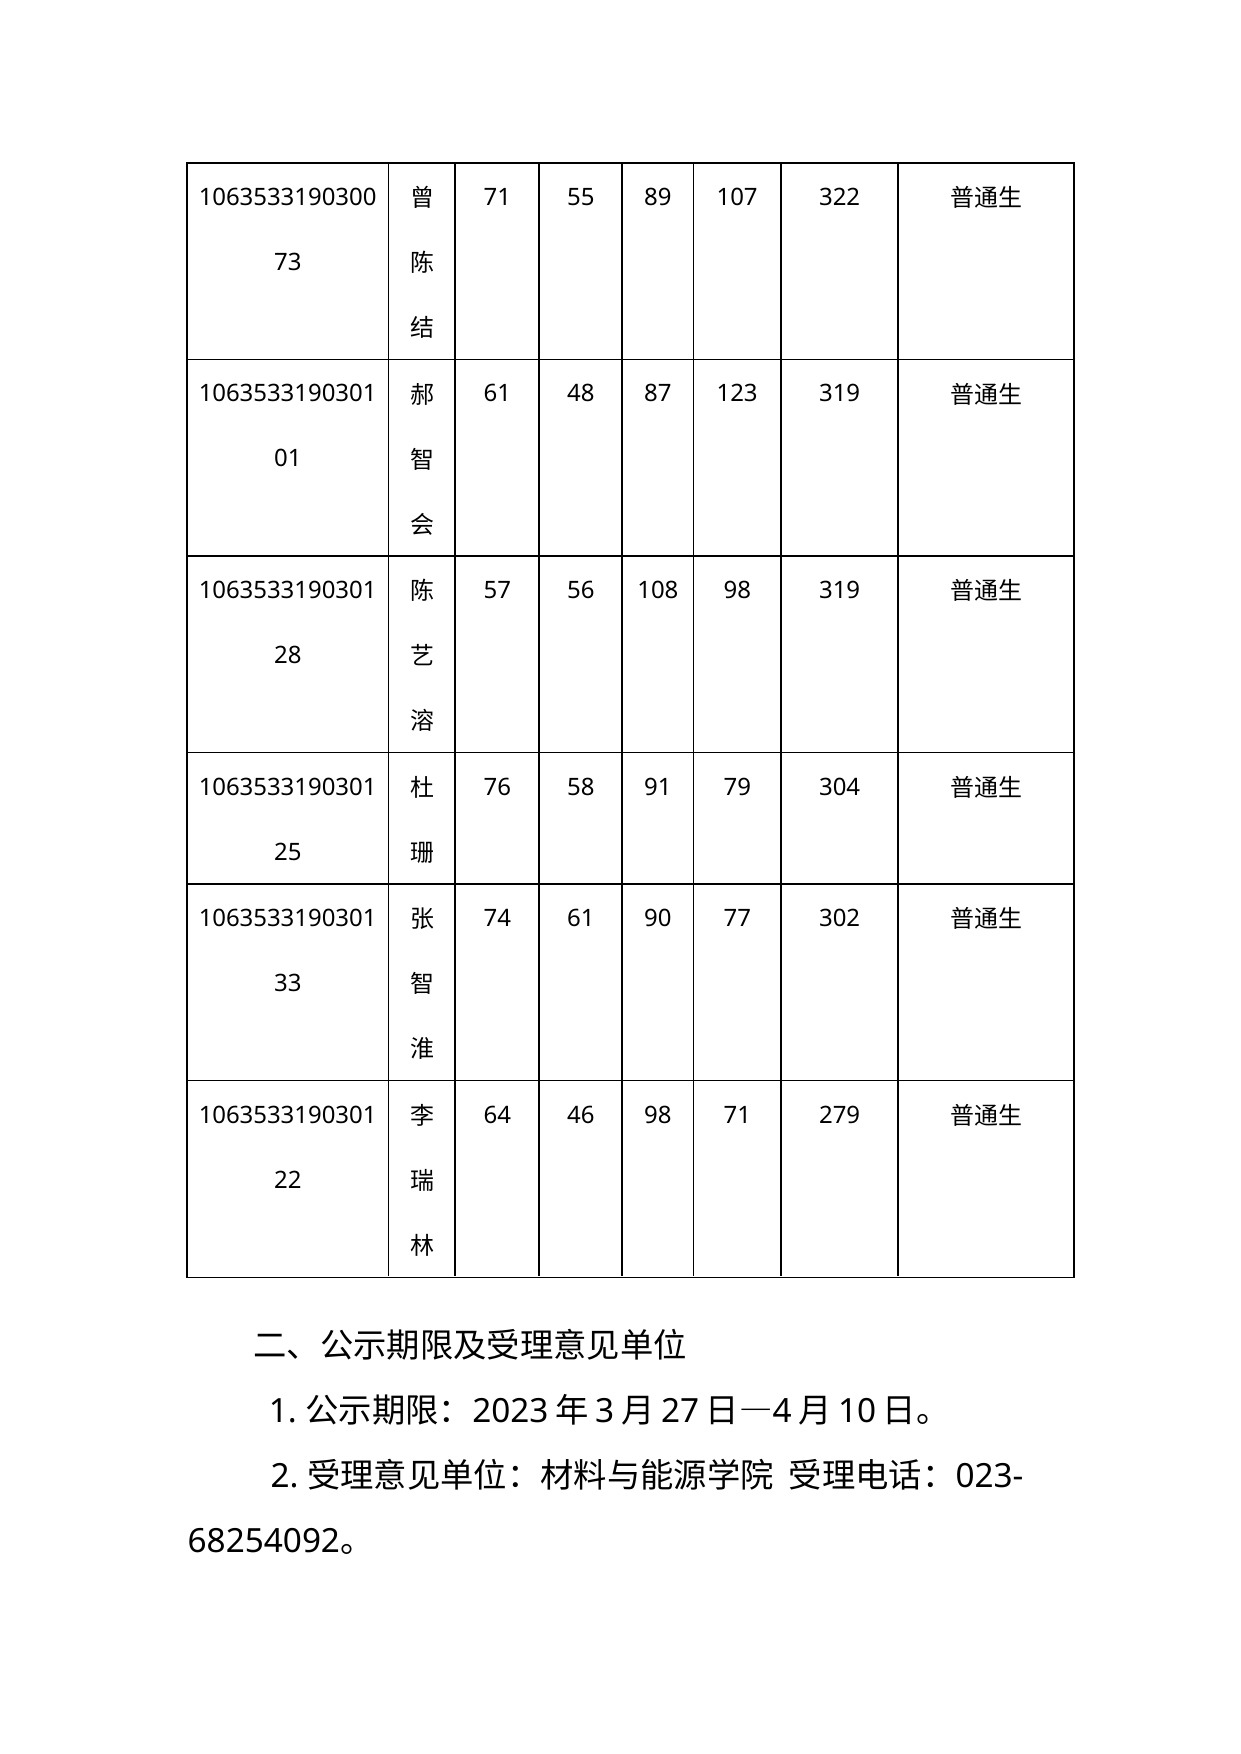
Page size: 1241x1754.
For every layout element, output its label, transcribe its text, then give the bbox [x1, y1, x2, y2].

table_cell 106353319030073 [188, 164, 388, 358]
table_cell 89 [623, 164, 693, 358]
table_cell 普通生 [899, 753, 1073, 883]
table_cell 71 [456, 164, 538, 358]
text 二、公示期限及受理意见单位 [187, 1310, 1053, 1375]
table_cell 普通生 [899, 1081, 1073, 1276]
table_cell 普通生 [899, 557, 1073, 752]
table_cell 曾陈结 [389, 164, 454, 358]
table_cell 普通生 [899, 885, 1073, 1080]
table_cell 319 [782, 360, 897, 555]
table_cell 106353319030125 [188, 753, 388, 883]
table_cell 322 [782, 164, 897, 358]
table_cell 56 [540, 557, 621, 752]
table_cell 64 [456, 1081, 538, 1276]
table_cell 陈艺溶 [389, 557, 454, 752]
table_cell 107 [694, 164, 780, 358]
table_cell 77 [694, 885, 780, 1080]
table_cell 108 [623, 557, 693, 752]
table_cell 55 [540, 164, 621, 358]
table_cell 304 [782, 753, 897, 883]
table_cell 76 [456, 753, 538, 883]
table_cell 71 [694, 1081, 780, 1276]
table_cell 普通生 [899, 360, 1073, 555]
table_cell 杜珊 [389, 753, 454, 883]
table_cell 98 [623, 1081, 693, 1276]
table_cell 319 [782, 557, 897, 752]
table_cell 79 [694, 753, 780, 883]
table_cell 123 [694, 360, 780, 555]
table_cell 87 [623, 360, 693, 555]
text 2. 受理意见单位：材料与能源学院 受理电话：023-68254092。 [187, 1440, 1053, 1570]
table_cell 48 [540, 360, 621, 555]
table_cell 张智淮 [389, 885, 454, 1080]
table_cell 74 [456, 885, 538, 1080]
table_cell 普通生 [899, 164, 1073, 358]
table_cell 58 [540, 753, 621, 883]
table_cell 57 [456, 557, 538, 752]
table_cell 91 [623, 753, 693, 883]
table_cell 90 [623, 885, 693, 1080]
table_cell 郝智会 [389, 360, 454, 555]
table_cell 98 [694, 557, 780, 752]
table_cell 61 [456, 360, 538, 555]
table_cell 106353319030101 [188, 360, 388, 555]
text 1. 公示期限：2023年3月27日—4月10日。 [187, 1375, 1053, 1440]
table_cell 46 [540, 1081, 621, 1276]
table_cell 279 [782, 1081, 897, 1276]
table_cell 106353319030128 [188, 557, 388, 752]
table_cell 106353319030122 [188, 1081, 388, 1276]
table_cell 李瑞林 [389, 1081, 454, 1276]
table_cell 106353319030133 [188, 885, 388, 1080]
table_cell 302 [782, 885, 897, 1080]
table_cell 61 [540, 885, 621, 1080]
